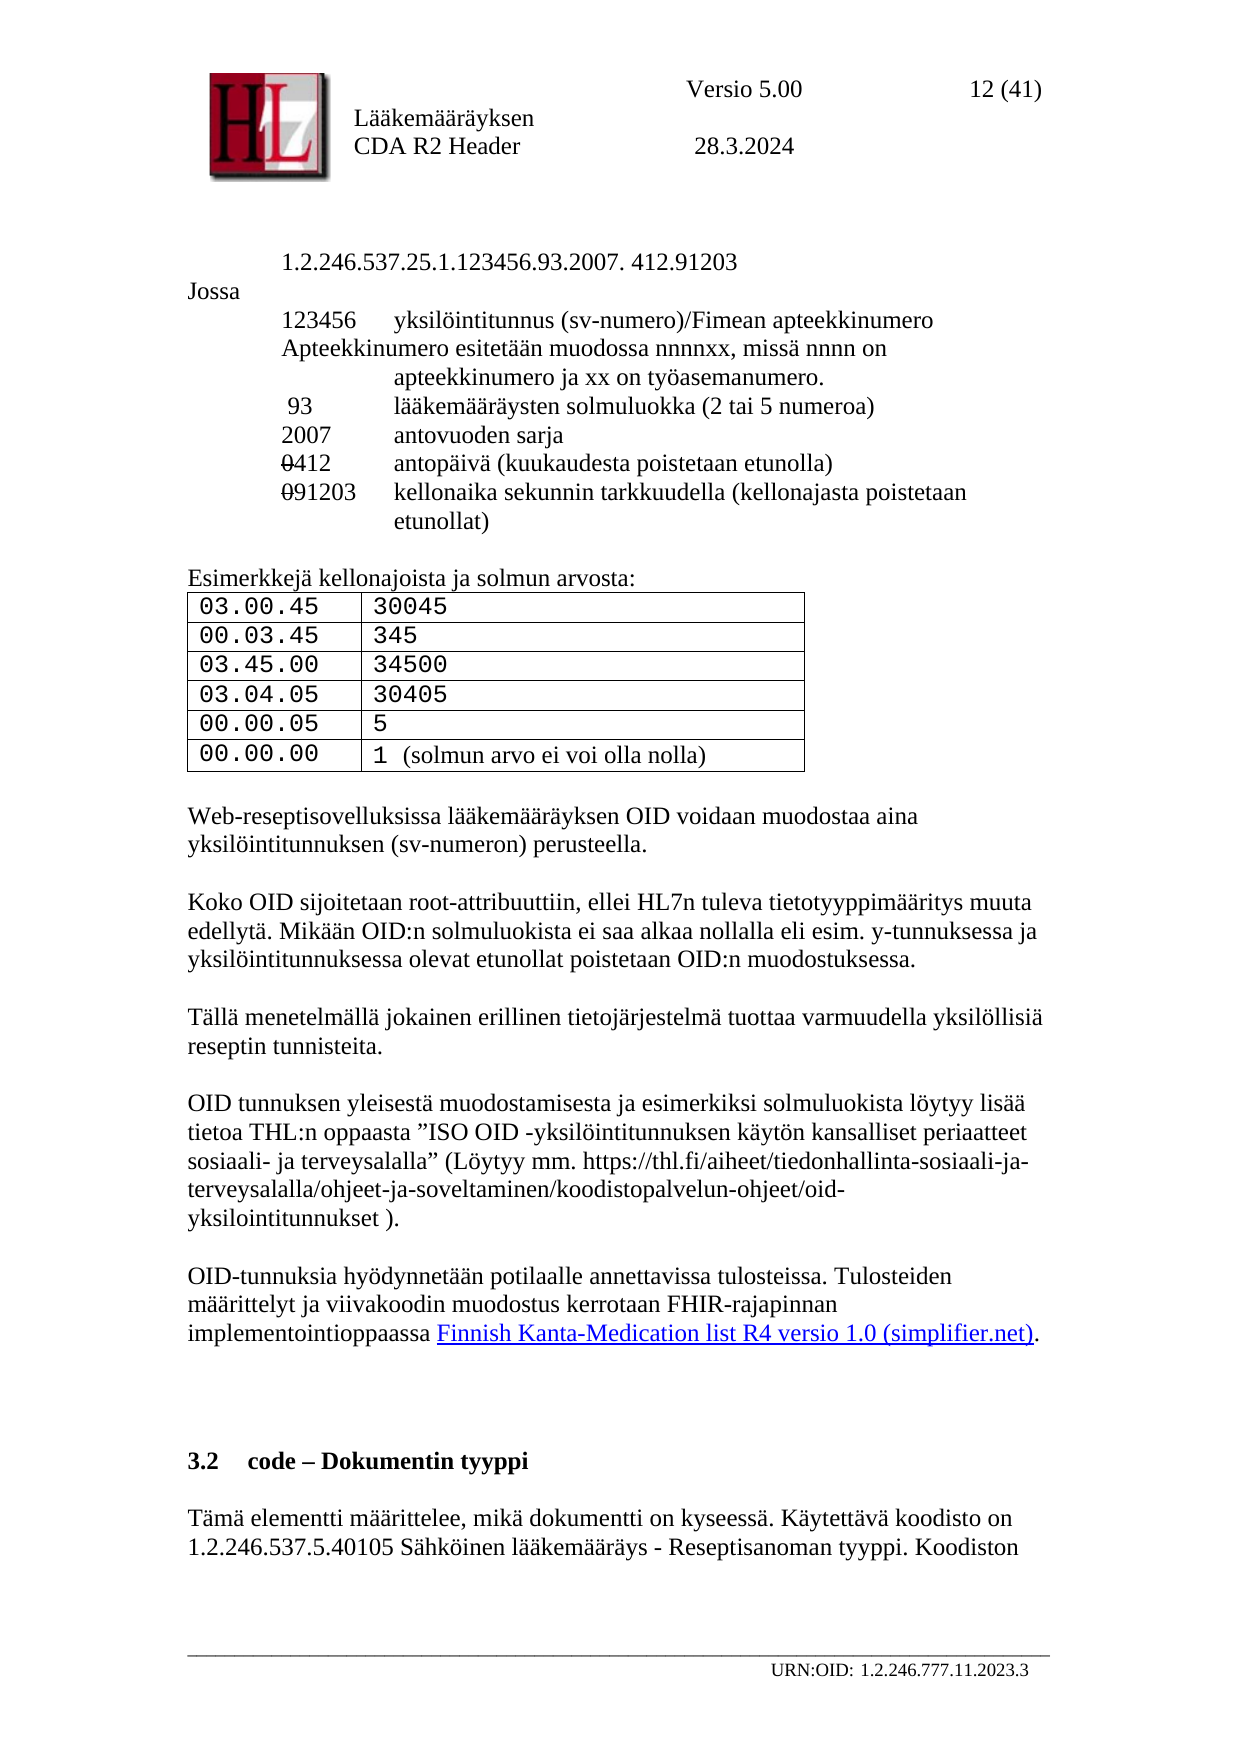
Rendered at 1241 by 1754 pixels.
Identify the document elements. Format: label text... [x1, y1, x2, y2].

text Web-reseptisovelluksissa lääkemääräyksen OID voidaan muodostaa aina yksilöintitunnuksen (sv-numeron) perusteella. [187, 801, 1053, 858]
table_cell 5 [362, 711, 804, 739]
text 0412 antopäivä (kuukaudesta poistetaan etunolla) [281, 448, 1053, 477]
table_header 03.00.45 [188, 593, 361, 622]
table_cell 34500 [362, 652, 804, 680]
text OID-tunnuksia hyödynnetään potilaalle annettavissa tulosteissa. Tulosteiden määrittelyt ja viivakoodin muodostus kerrotaan FHIR-rajapinnan implementointioppaassa Finnish Kanta-Medication list R4 versio 1.0 (simplifier.net). [187, 1261, 1053, 1347]
table_cell 00.00.00 [188, 740, 361, 771]
table_header 30045 [362, 593, 804, 622]
text Tällä menetelmällä jokainen erillinen tietojärjestelmä tuottaa varmuudella yksilöllisiä reseptin tunnisteita. [187, 1002, 1053, 1059]
text 93 lääkemääräysten solmuluokka (2 tai 5 numeroa) [281, 391, 1053, 420]
picture [209, 73, 332, 182]
text 091203 kellonaika sekunnin tarkkuudella (kellonajasta poistetaan etunollat) [281, 477, 1053, 535]
text 2007 antovuoden sarja [281, 420, 1053, 448]
text OID tunnuksen yleisestä muodostamisesta ja esimerkiksi solmuluokista löytyy lisää tietoa THL:n oppaasta ”ISO OID -yksilöintitunnuksen käytön kansalliset periaatteet sosiaali- ja terveysalalla” (Löytyy mm. https://thl.fi/aiheet/tiedonhallinta-sosiaali-ja-terveysalalla/ohjeet-ja-soveltaminen/koodistopalvelun-ohjeet/oid-yksilointitunnukset ). [187, 1088, 1053, 1232]
table_cell 1 (solmun arvo ei voi olla nolla) [362, 740, 804, 771]
table_cell 00.03.45 [188, 623, 361, 651]
table_cell 345 [362, 623, 804, 651]
text 123456 yksilöintitunnus (sv-numero)/Fimean apteekkinumero [281, 305, 1053, 333]
subtitle code – Dokumentin tyyppi [187, 1446, 1053, 1474]
text Koko OID sijoitetaan root-attribuuttiin, ellei HL7n tuleva tietotyyppimääritys muuta edellytä. Mikään OID:n solmuluokista ei saa alkaa nollalla eli esim. y-tunnuksessa ja yksilöintitunnuksessa olevat etunollat poistetaan OID:n muodostuksessa. [187, 887, 1053, 973]
table_cell 03.04.05 [188, 681, 361, 710]
text 1.2.246.537.25.1.123456.93.2007. 412.91203 [281, 247, 1053, 276]
text Jossa [187, 276, 1053, 305]
table_cell 30405 [362, 681, 804, 710]
table_cell 00.00.05 [188, 711, 361, 739]
text Esimerkkejä kellonajoista ja solmun arvosta: [187, 563, 1053, 592]
text Apteekkinumero esitetään muodossa nnnnxx, missä nnnn on apteekkinumero ja xx on työasemanumero. [281, 333, 1053, 391]
table_cell 03.45.00 [188, 652, 361, 680]
